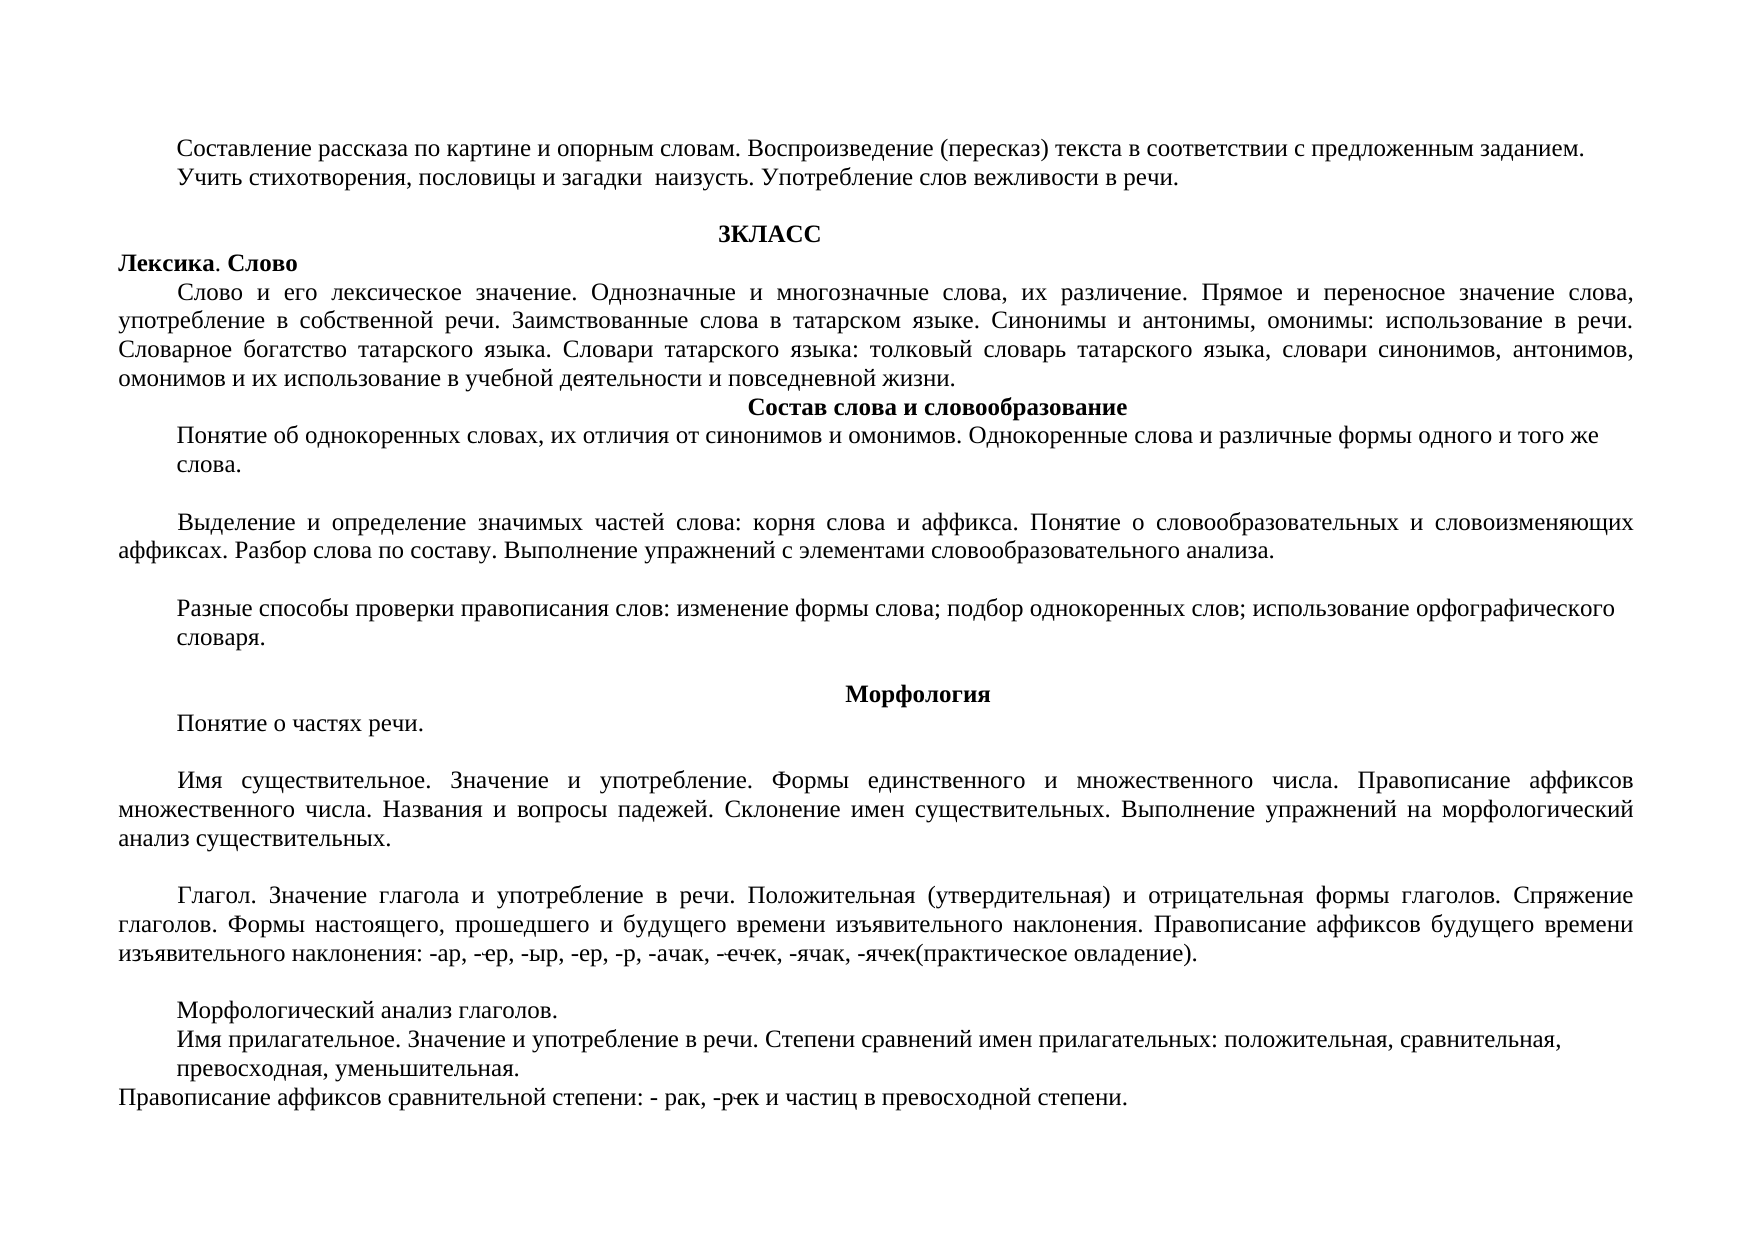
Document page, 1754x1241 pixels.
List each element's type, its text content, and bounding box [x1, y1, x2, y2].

text 3КЛАСС [118, 219, 981, 248]
text Имя прилагательное. Значение и употребление в речи. Степени сравнений имен прилагательных: положительная, сравнительная, превосходная, уменьшительная. [176, 1024, 1635, 1082]
text Имя существительное. Значение и употребление. Формы единственного и множественного числа. Правописание аффиксов множественного числа. Названия и вопросы падежей. Склонение имен существительных. Выполнение упражнений на морфологический анализ существительных. [118, 765, 1635, 852]
text Лексика. Слово [118, 248, 981, 277]
text Выделение и определение значимых частей слова: корня слова и аффикса. Понятие о словообразовательных и словоизменяющих аффиксах. Разбор слова по составу. Выполнение упражнений с элементами словообразовательного анализа. [118, 507, 1635, 564]
text Понятие о частях речи. [176, 708, 1635, 737]
text Разные способы проверки правописания слов: изменение формы слова; подбор однокоренных слов; использование орфографического словаря. [176, 593, 1635, 650]
text Состав слова и словообразование [747, 392, 1635, 420]
text Глагол. Значение глагола и употребление в речи. Положительная (утвердительная) и отрицательная формы глаголов. Спряжение глаголов. Формы настоящего, прошедшего и будущего времени изъявительного наклонения. Правописание аффиксов будущего времени изъявительного наклонения: -ар, -ҽр, -ыр, -ер, -р, -ачак, -ҽчҽк, -ячак, -ячҽк(практическое овладение). [118, 880, 1635, 967]
text Слово и его лексическое значение. Однозначные и многозначные слова, их различение. Прямое и переносное значение слова, употребление в собственной речи. Заимствованные слова в татарском языке. Синонимы и антонимы, омонимы: использование в речи. Словарное богатство татарского языка. Словари татарского языка: толковый словарь татарского языка, словари синонимов, антонимов, омонимов и их использование в учебной деятельности и повседневной жизни. [118, 277, 1635, 392]
text Правописание аффиксов сравнительной степени: - рак, -рҽк и частиц в превосходной степени. [118, 1082, 1635, 1110]
text Составление рассказа по картине и опорным словам. Воспроизведение (пересказ) текста в соответствии с предложенным заданием. [176, 133, 1635, 162]
text Морфология [845, 679, 1635, 708]
text Понятие об однокоренных словах, их отличия от синонимов и омонимов. Однокоренные слова и различные формы одного и того же слова. [176, 420, 1635, 478]
text Морфологический анализ глаголов. [176, 995, 1635, 1024]
text Учить стихотворения, пословицы и загадки наизусть. Употребление слов вежливости в речи. [176, 162, 1635, 190]
